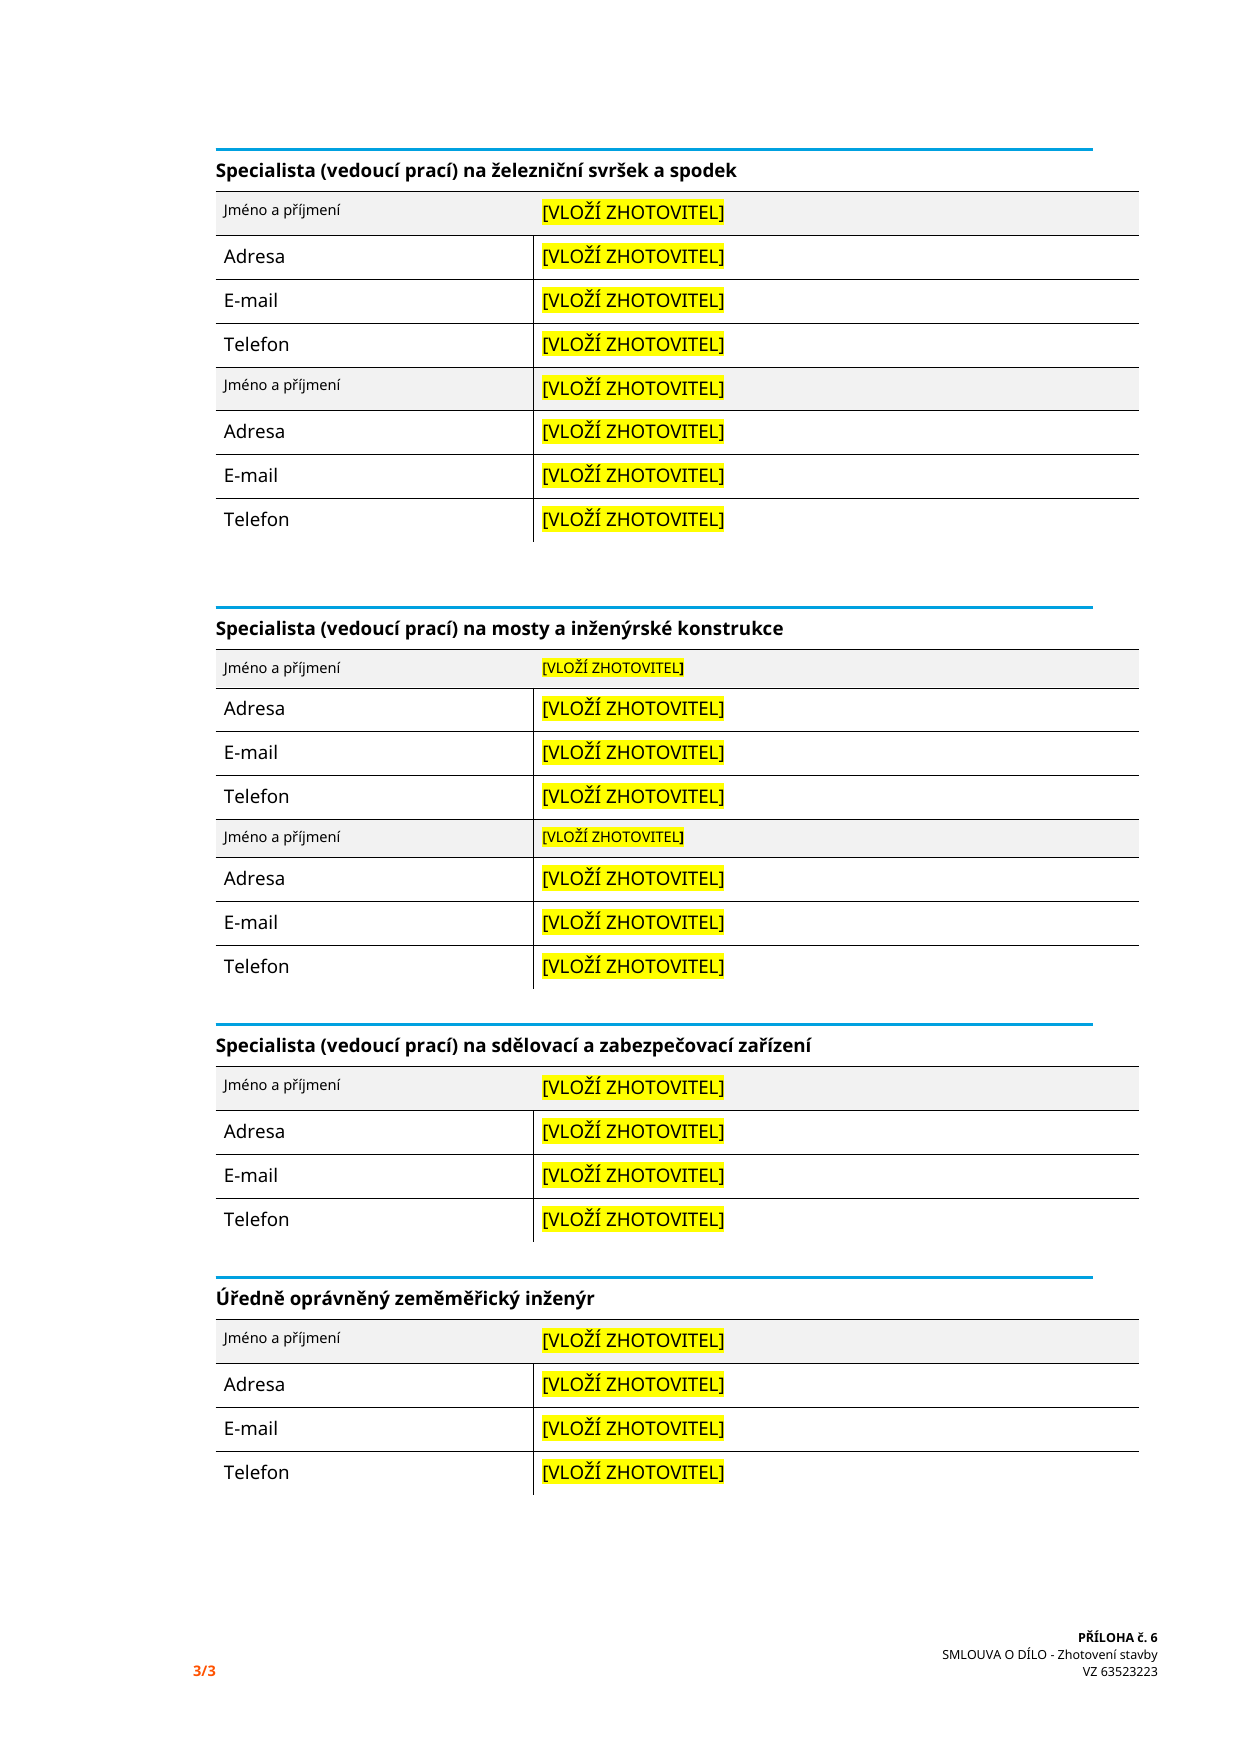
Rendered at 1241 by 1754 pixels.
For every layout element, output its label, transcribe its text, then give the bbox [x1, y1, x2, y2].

table_cell E-mail [216, 902, 533, 945]
table_header [VLOŽÍ ZHOTOVITEL] [534, 1067, 1139, 1110]
table_cell E-mail [216, 455, 533, 498]
table_header Jméno a příjmení [216, 1320, 534, 1363]
table_cell [VLOŽÍ ZHOTOVITEL] [534, 411, 1139, 454]
table_cell [VLOŽÍ ZHOTOVITEL] [534, 324, 1139, 367]
table_cell [VLOŽÍ ZHOTOVITEL] [534, 776, 1139, 819]
text Specialista (vedoucí prací) na sdělovací a zabezpečovací zařízení [216, 1026, 1093, 1057]
table_cell Telefon [216, 324, 533, 367]
table_cell E-mail [216, 1408, 533, 1451]
table_cell [VLOŽÍ ZHOTOVITEL] [534, 1408, 1139, 1451]
table_header [VLOŽÍ ZHOTOVITEL] [534, 192, 1139, 235]
table_cell Telefon [216, 499, 533, 542]
text Úředně oprávněný zeměměřický inženýr [216, 1279, 1093, 1310]
table_cell Jméno a příjmení [216, 820, 533, 857]
table_cell Telefon [216, 1199, 533, 1242]
table_cell [VLOŽÍ ZHOTOVITEL] [534, 368, 1139, 410]
table_cell [VLOŽÍ ZHOTOVITEL] [534, 820, 1139, 857]
table_cell Adresa [216, 411, 533, 454]
table_header [VLOŽÍ ZHOTOVITEL] [534, 1320, 1139, 1363]
text Specialista (vedoucí prací) na železniční svršek a spodek [216, 151, 1093, 182]
table_cell [VLOŽÍ ZHOTOVITEL] [534, 280, 1139, 323]
table_cell [VLOŽÍ ZHOTOVITEL] [534, 732, 1139, 775]
table_cell [VLOŽÍ ZHOTOVITEL] [534, 858, 1139, 901]
table_cell [VLOŽÍ ZHOTOVITEL] [534, 1199, 1139, 1242]
table_cell [VLOŽÍ ZHOTOVITEL] [534, 902, 1139, 945]
text Specialista (vedoucí prací) na mosty a inženýrské konstrukce [216, 609, 1093, 640]
table_cell [VLOŽÍ ZHOTOVITEL] [534, 1155, 1139, 1198]
table_cell Telefon [216, 776, 533, 819]
table_cell [VLOŽÍ ZHOTOVITEL] [534, 1452, 1139, 1494]
table_cell Jméno a příjmení [216, 368, 533, 410]
table_header Jméno a příjmení [216, 650, 534, 687]
table_cell [VLOŽÍ ZHOTOVITEL] [534, 1111, 1139, 1154]
table_cell Telefon [216, 946, 533, 989]
table_cell [VLOŽÍ ZHOTOVITEL] [534, 689, 1139, 731]
table_cell E-mail [216, 732, 533, 775]
table_cell E-mail [216, 1155, 533, 1198]
table_cell Adresa [216, 1364, 533, 1407]
table_cell Telefon [216, 1452, 533, 1494]
table_cell Adresa [216, 236, 533, 279]
table_cell Adresa [216, 689, 533, 731]
table_header Jméno a příjmení [216, 1067, 534, 1110]
table_cell Adresa [216, 858, 533, 901]
table_cell [VLOŽÍ ZHOTOVITEL] [534, 236, 1139, 279]
table_cell [VLOŽÍ ZHOTOVITEL] [534, 455, 1139, 498]
table_cell [VLOŽÍ ZHOTOVITEL] [534, 499, 1139, 542]
table_cell [VLOŽÍ ZHOTOVITEL] [534, 946, 1139, 989]
table_header Jméno a příjmení [216, 192, 534, 235]
table_cell [VLOŽÍ ZHOTOVITEL] [534, 1364, 1139, 1407]
table_cell E-mail [216, 280, 533, 323]
table_cell Adresa [216, 1111, 533, 1154]
table_header [VLOŽÍ ZHOTOVITEL] [534, 650, 1139, 687]
